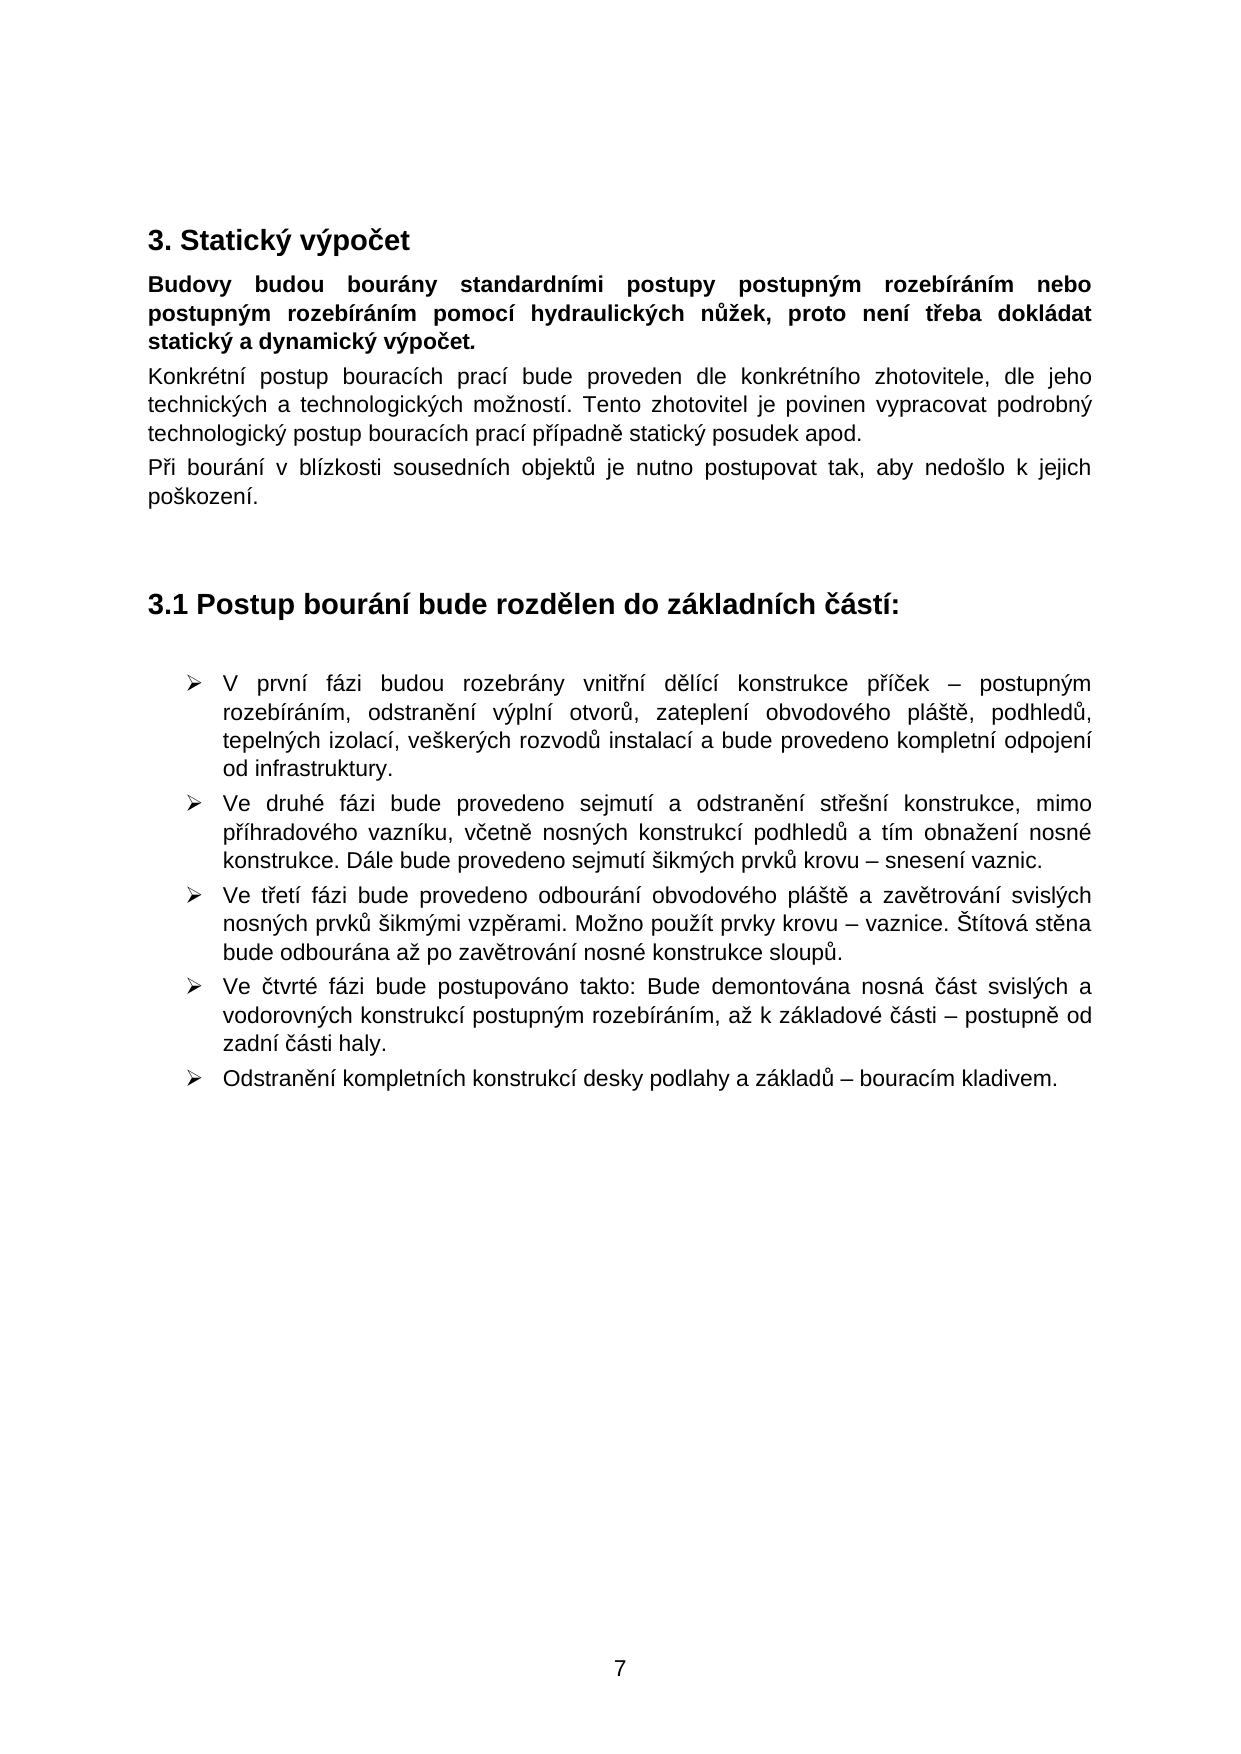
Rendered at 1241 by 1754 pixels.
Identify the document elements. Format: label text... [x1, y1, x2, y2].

list Ve třetí fázi bude provedeno odbourání obvodového pláště a zavětrování svislých nosných prvků šikmými vzpěrami. Možno použít prvky krovu – vaznice. Štítová stěna bude odbourána až po zavětrování nosné konstrukce sloupů. [185, 882, 1092, 965]
list Ve druhé fázi bude provedeno sejmutí a odstranění střešní konstrukce, mimo příhradového vazníku, včetně nosných konstrukcí podhledů a tím obnažení nosné konstrukce. Dále bude provedeno sejmutí šikmých prvků krovu – snesení vaznic. [185, 790, 1092, 873]
subtitle 3. Statický výpočet [148, 222, 1092, 256]
subtitle 3.1 Postup bourání bude rozdělen do základních částí: [148, 587, 1092, 620]
text Konkrétní postup bouracích prací bude proveden dle konkrétního zhotovitele, dle jeho technických a technologických možností. Tento zhotovitel je povinen vypracovat podrobný technologický postup bouracích prací případně statický posudek apod. [148, 363, 1092, 446]
list Odstranění kompletních konstrukcí desky podlahy a základů – bouracím kladivem. [185, 1065, 1092, 1091]
text Při bourání v blízkosti sousedních objektů je nutno postupovat tak, aby nedošlo k jejich poškození. [148, 454, 1092, 509]
list V první fázi budou rozebrány vnitřní dělící konstrukce příček – postupným rozebíráním, odstranění výplní otvorů, zateplení obvodového pláště, podhledů, tepelných izolací, veškerých rozvodů instalací a bude provedeno kompletní odpojení od infrastruktury. [185, 670, 1092, 782]
list Ve čtvrté fázi bude postupováno takto: Bude demontována nosná část svislých a vodorovných konstrukcí postupným rozebíráním, až k základové části – postupně od zadní části haly. [185, 973, 1092, 1056]
text Budovy budou bourány standardními postupy postupným rozebíráním nebo postupným rozebíráním pomocí hydraulických nůžek, proto není třeba dokládat statický a dynamický výpočet. [148, 271, 1092, 354]
